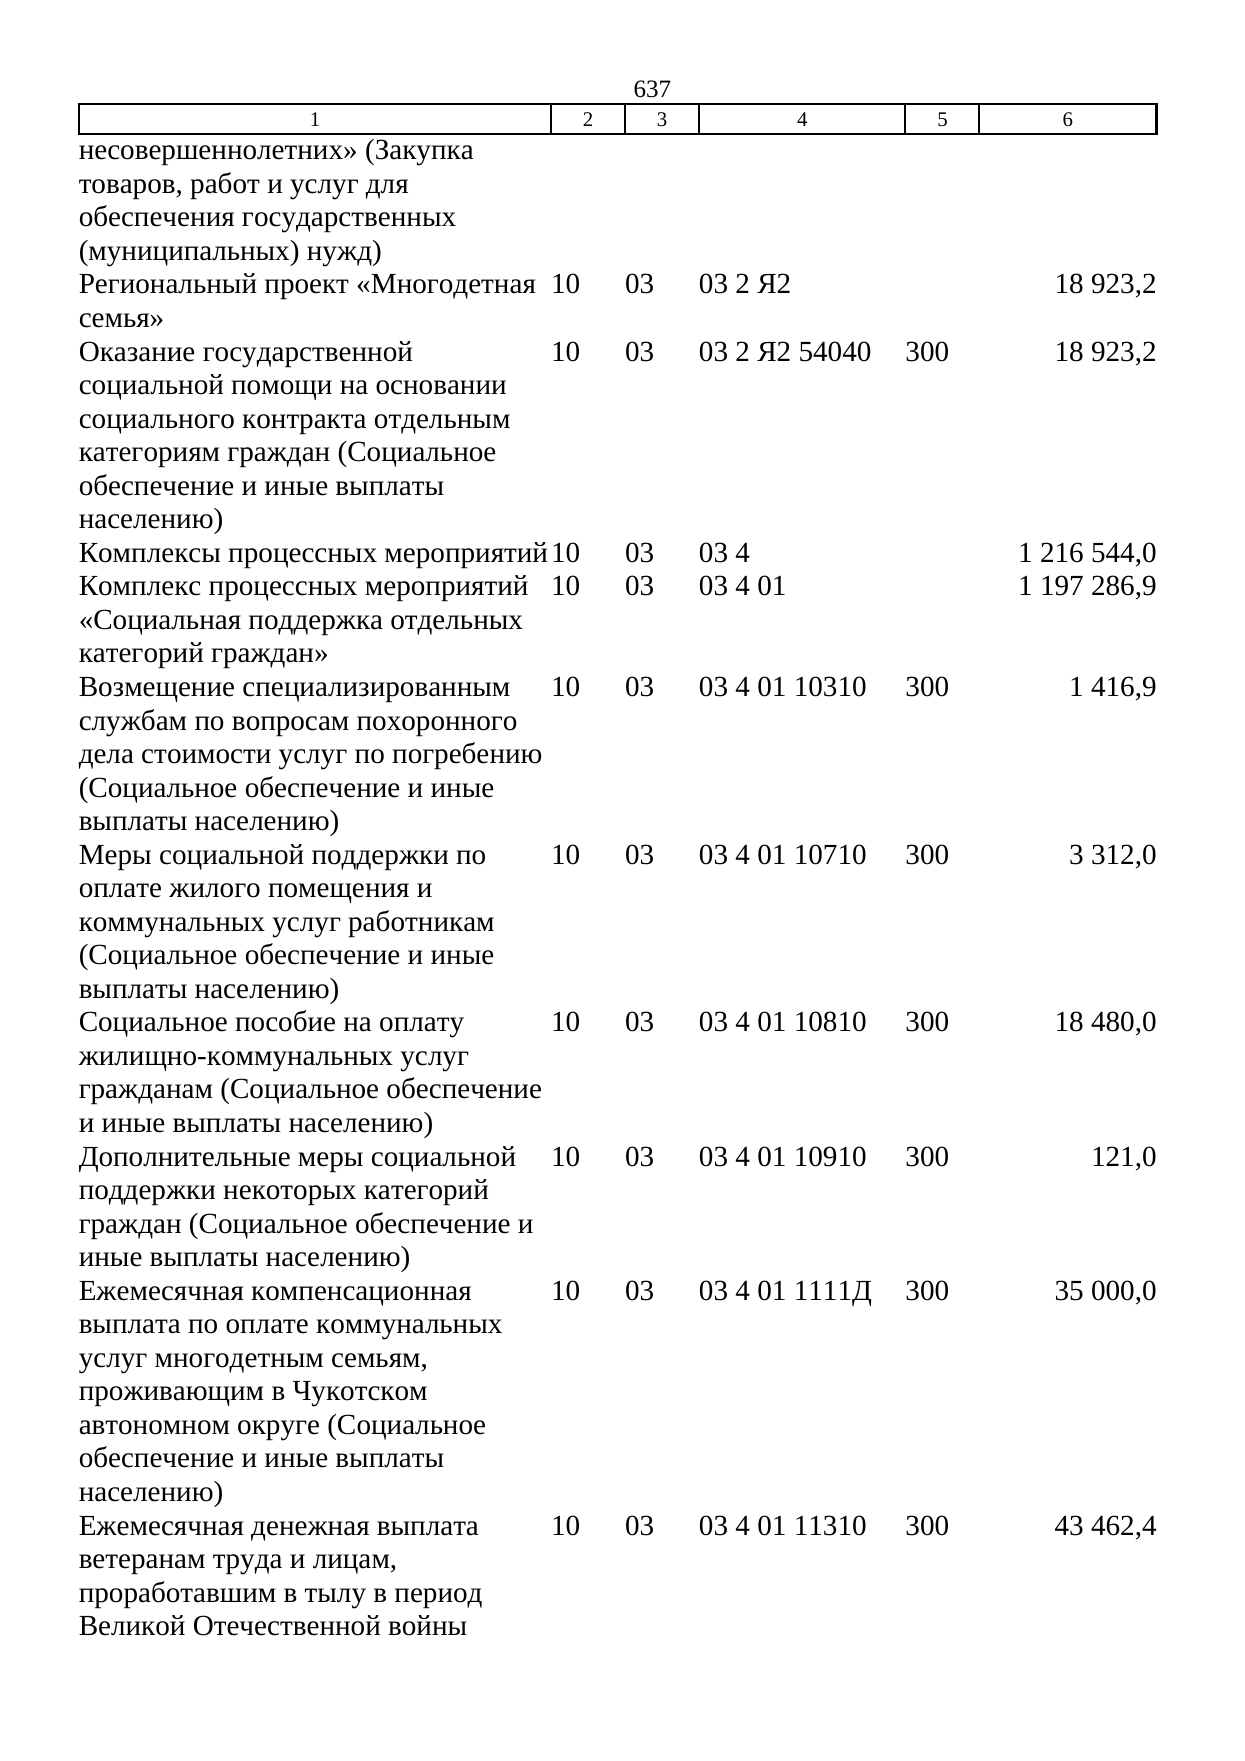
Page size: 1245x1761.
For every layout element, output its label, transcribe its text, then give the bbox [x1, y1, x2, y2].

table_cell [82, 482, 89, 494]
table_header 2 [552, 105, 624, 132]
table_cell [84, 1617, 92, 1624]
table_header 1 [80, 105, 550, 132]
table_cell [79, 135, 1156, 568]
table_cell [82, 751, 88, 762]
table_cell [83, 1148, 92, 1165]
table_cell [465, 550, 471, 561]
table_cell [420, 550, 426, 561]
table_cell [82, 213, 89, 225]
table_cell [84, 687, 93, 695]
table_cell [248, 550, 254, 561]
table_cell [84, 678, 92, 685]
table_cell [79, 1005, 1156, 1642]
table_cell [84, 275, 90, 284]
table_header 4 [700, 105, 904, 132]
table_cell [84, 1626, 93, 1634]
table_header 5 [906, 105, 978, 132]
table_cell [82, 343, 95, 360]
table_header 6 [980, 105, 1155, 132]
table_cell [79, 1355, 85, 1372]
table_header 3 [626, 105, 698, 132]
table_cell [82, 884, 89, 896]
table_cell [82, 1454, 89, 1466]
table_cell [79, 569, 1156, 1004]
